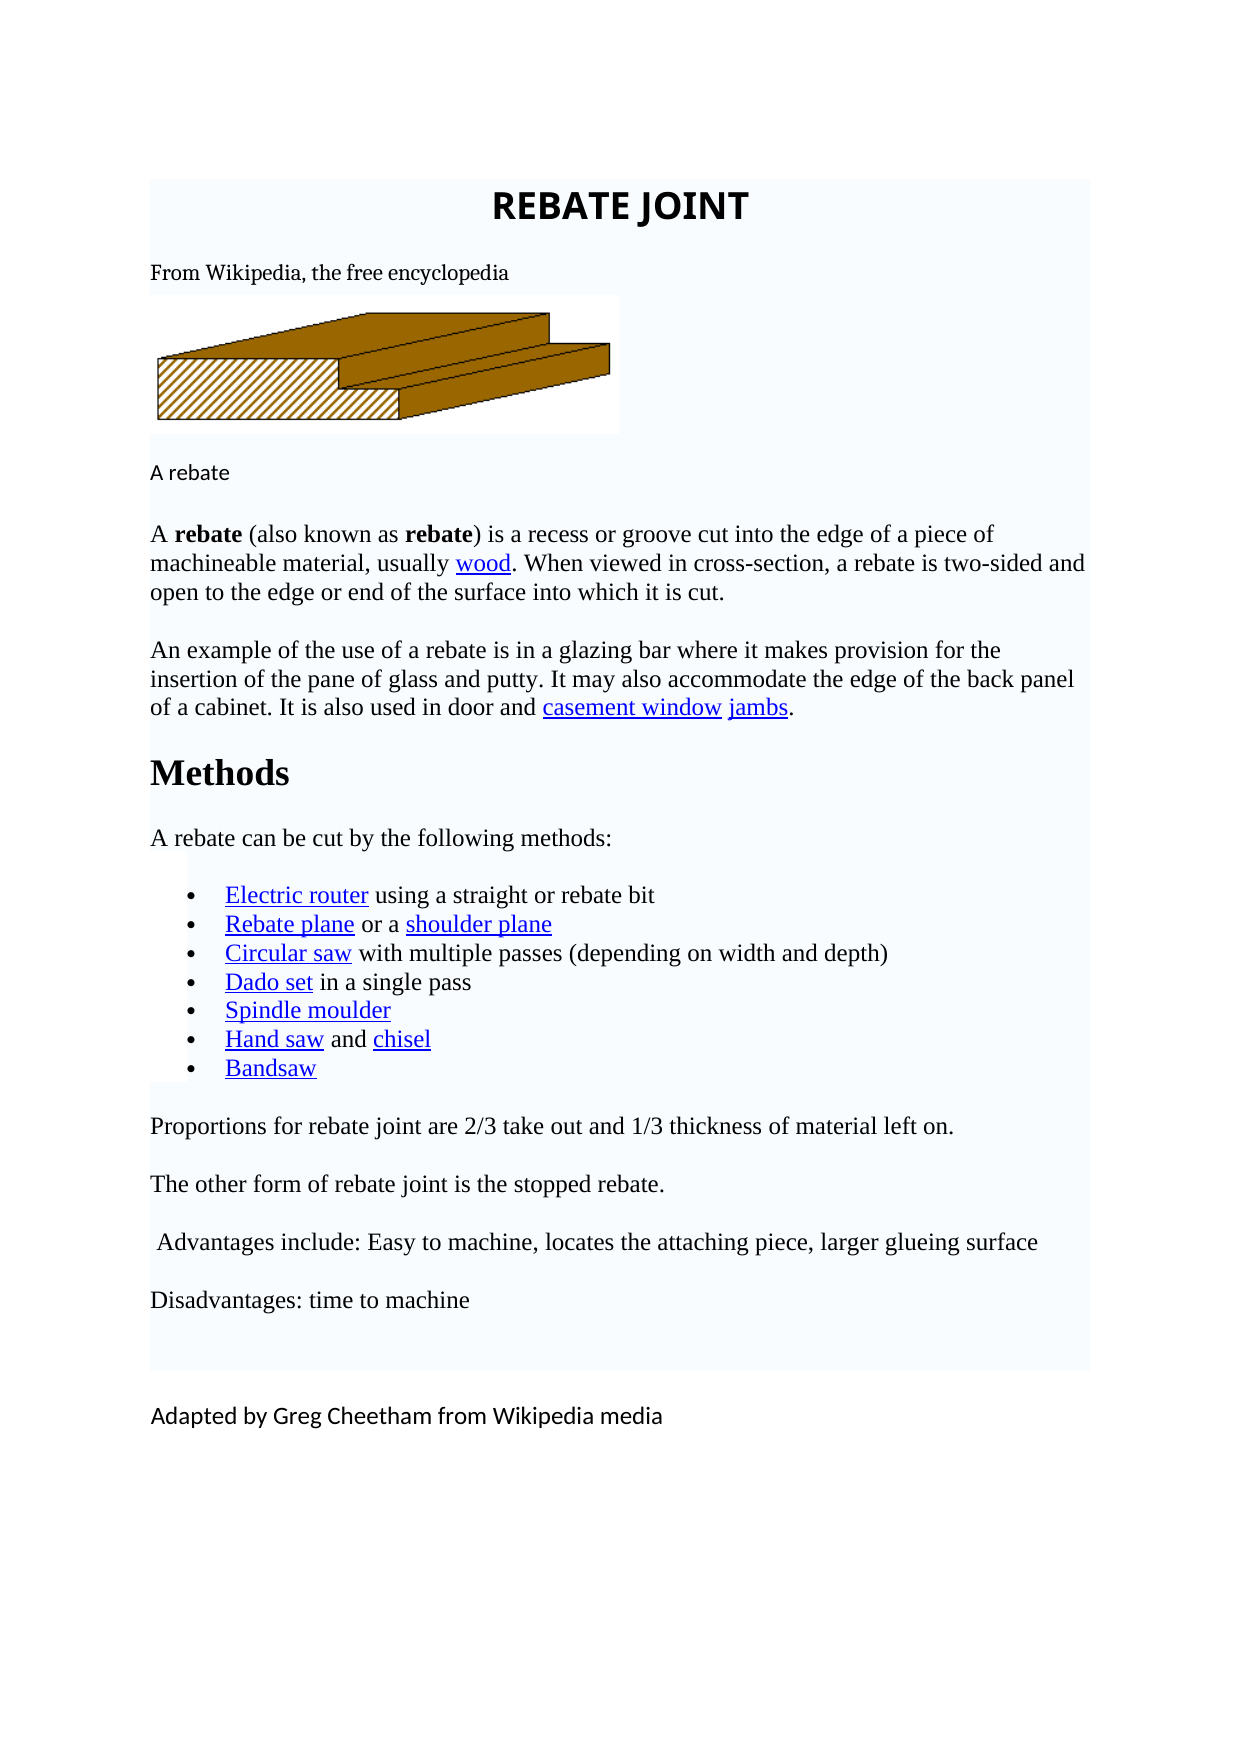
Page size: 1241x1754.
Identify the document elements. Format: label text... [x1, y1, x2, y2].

list Rebate plane or a shoulder plane [187, 909, 1090, 938]
text Proportions for rebate joint are 2/3 take out and 1/3 thickness of material left on. [150, 1111, 1090, 1140]
list Hand saw and chisel [187, 1024, 1090, 1053]
text A rebate can be cut by the following methods: [150, 823, 1090, 851]
list Spindle moulder [187, 996, 1090, 1024]
picture [150, 295, 619, 434]
text A rebate [150, 458, 1090, 486]
text An example of the use of a rebate is in a glazing bar where it makes provision for the insertion of the pane of glass and putty. It may also accommodate the edge of the back panel of a cabinet. It is also used in door and casement window jambs. [150, 635, 1090, 721]
list Circular saw with multiple passes (depending on width and depth) [187, 938, 1090, 967]
subtitle Methods [150, 750, 1090, 793]
text The other form of rebate joint is the stopped rebate. [150, 1169, 1090, 1198]
list Bandsaw [187, 1053, 1090, 1082]
text REBATE JOINT [150, 179, 1090, 230]
text Advantages include: Easy to machine, locates the attaching piece, larger glueing surface [150, 1227, 1090, 1256]
subtitle From Wikipedia, the free encyclopedia [150, 259, 1090, 286]
list Electric router using a straight or rebate bit [187, 881, 1090, 909]
table_header Adapted by Greg Cheetham from Wikipedia media [151, 1400, 663, 1456]
text Disadvantages: time to machine [150, 1285, 1090, 1313]
list Dado set in a single pass [187, 967, 1090, 996]
text A rebate (also known as rebate) is a recess or groove cut into the edge of a piece of machineable material, usually wood. When viewed in cross-section, a rebate is two-sided and open to the edge or end of the surface into which it is cut. [150, 519, 1090, 606]
